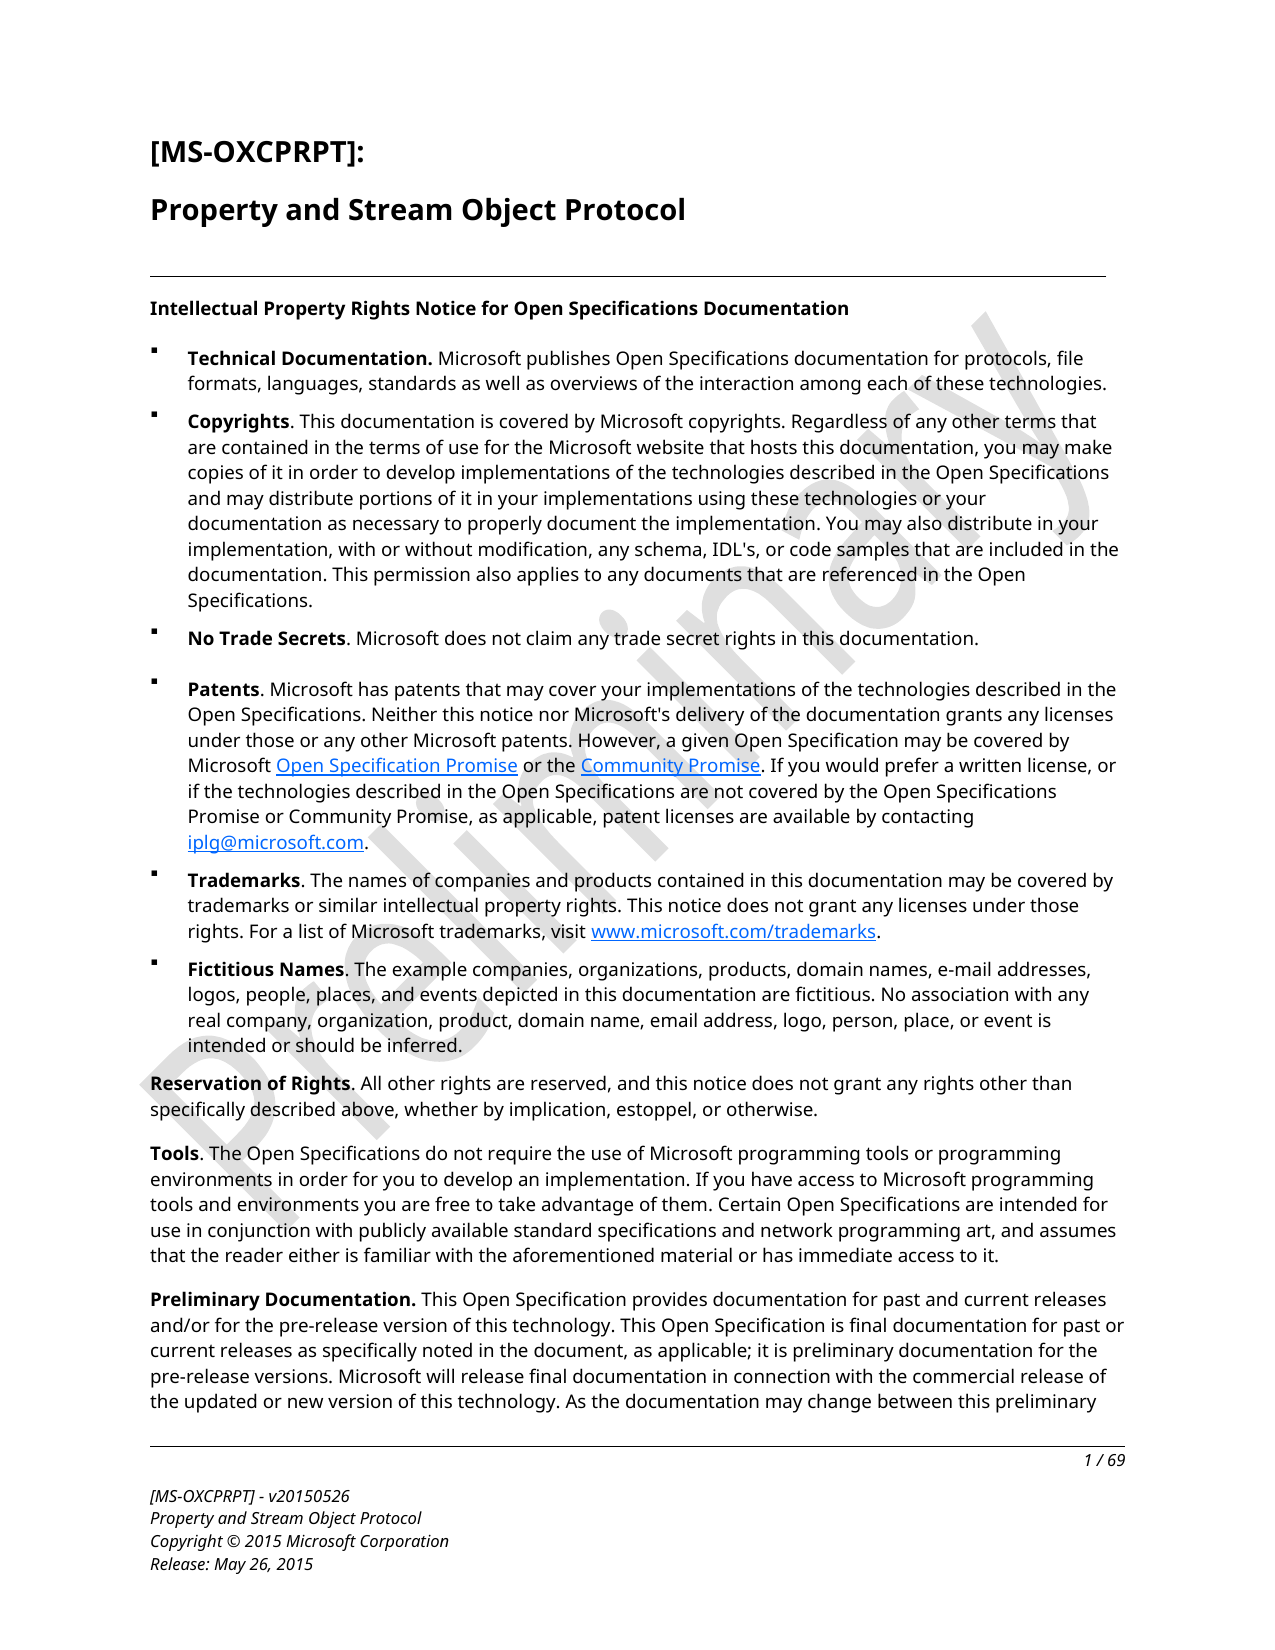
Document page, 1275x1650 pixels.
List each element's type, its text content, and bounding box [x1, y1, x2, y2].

text Intellectual Property Rights Notice for Open Specifications Documentation [150, 296, 1125, 321]
list Technical Documentation. Microsoft publishes Open Specifications documentation for protocols, file formats, languages, standards as well as overviews of the interaction among each of these technologies. [150, 345, 1125, 396]
list Trademarks. The names of companies and products contained in this documentation may be covered by trademarks or similar intellectual property rights. This notice does not grant any licenses under those rights. For a list of Microsoft trademarks, visit www.microsoft.com/trademarks. [150, 867, 1125, 943]
list Copyrights. This documentation is covered by Microsoft copyrights. Regardless of any other terms that are contained in the terms of use for the Microsoft website that hosts this documentation, you may make copies of it in order to develop implementations of the technologies described in the Open Specifications and may distribute portions of it in your implementations using these technologies or your documentation as necessary to properly document the implementation. You may also distribute in your implementation, with or without modification, any schema, IDL's, or code samples that are included in the documentation. This permission also applies to any documents that are referenced in the Open Specifications. [150, 408, 1125, 613]
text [150, 1287, 1125, 1414]
list No Trade Secrets. Microsoft does not claim any trade secret rights in this documentation. [150, 625, 1125, 651]
text Tools. The Open Specifications do not require the use of Microsoft programming tools or programming environments in order for you to develop an implementation. If you have access to Microsoft programming tools and environments you are free to take advantage of them. Certain Open Specifications are intended for use in conjunction with publicly available standard specifications and network programming art, and assumes that the reader either is familiar with the aforementioned material or has immediate access to it. [150, 1140, 1125, 1268]
text Reservation of Rights. All other rights are reserved, and this notice does not grant any rights other than specifically described above, whether by implication, estoppel, or otherwise. [150, 1071, 1125, 1122]
text Property and Stream Object Protocol [150, 190, 1125, 229]
list Patents. Microsoft has patents that may cover your implementations of the technologies described in the Open Specifications. Neither this notice nor Microsoft's delivery of the documentation grants any licenses under those or any other Microsoft patents. However, a given Open Specification may be covered by Microsoft Open Specification Promise or the Community Promise. If you would prefer a written license, or if the technologies described in the Open Specifications are not covered by the Open Specifications Promise or Community Promise, as applicable, patent licenses are available by contacting iplg@microsoft.com. [150, 676, 1125, 854]
list Fictitious Names. The example companies, organizations, products, domain names, e-mail addresses, logos, people, places, and events depicted in this documentation are fictitious. No association with any real company, organization, product, domain name, email address, logo, person, place, or event is intended or should be inferred. [150, 956, 1125, 1058]
text [MS-OXCPRPT]: [150, 131, 1125, 171]
